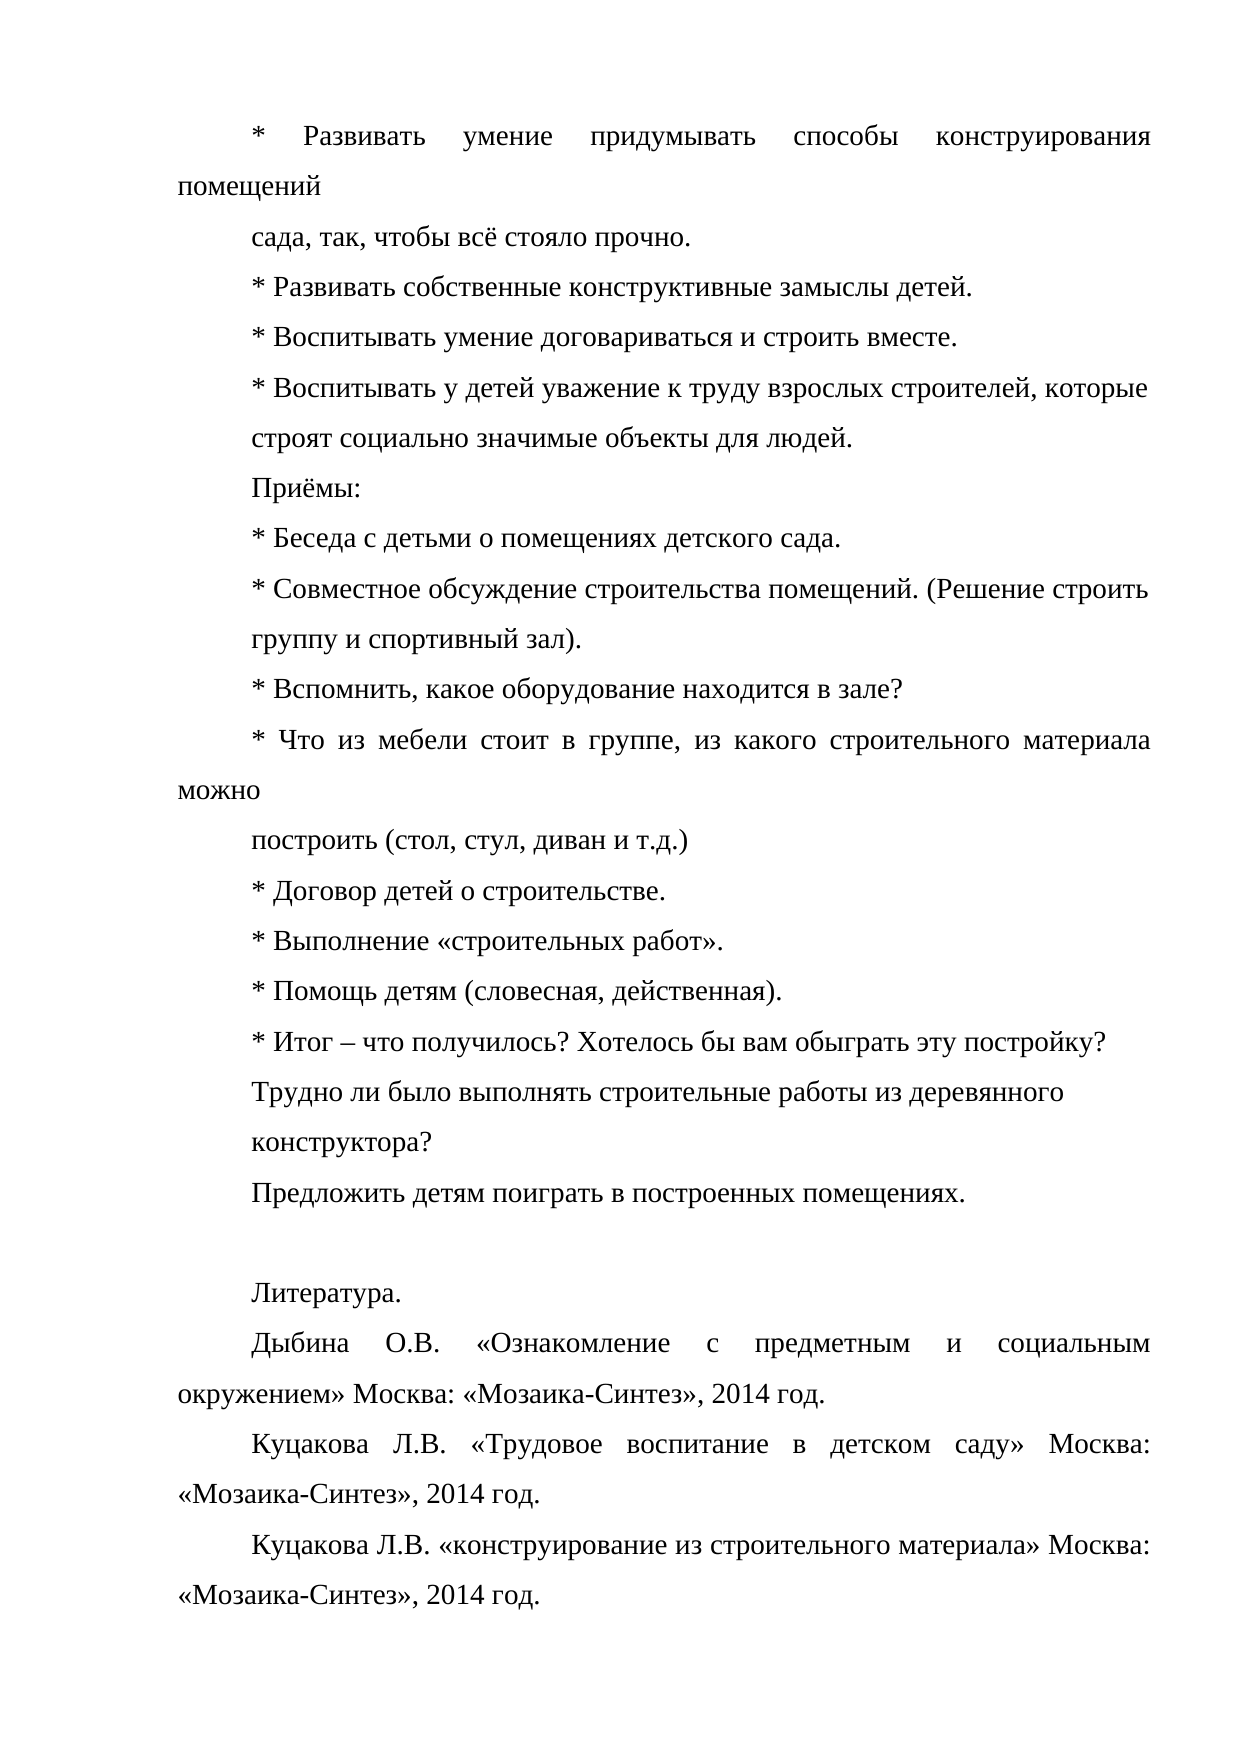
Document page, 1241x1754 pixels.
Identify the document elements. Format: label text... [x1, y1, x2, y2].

text Куцакова Л.В. «Трудовое воспитание в детском саду» Москва: «Мозаика-Синтез», 2014 год. [177, 1426, 1152, 1510]
text Литература. [177, 1275, 1152, 1309]
text * Итог – что получилось? Хотелось бы вам обыграть эту постройку? [177, 1024, 1152, 1057]
text построить (стол, стул, диван и т.д.) [177, 822, 1152, 856]
text Дыбина О.В. «Ознакомление с предметным и социальным окружением» Москва: «Мозаика-Синтез», 2014 год. [177, 1326, 1152, 1409]
text * Беседа с детьми о помещениях детского сада. [177, 521, 1152, 554]
text конструктора? [177, 1124, 1152, 1158]
text * Договор детей о строительстве. [177, 873, 1152, 906]
text * Что из мебели стоит в группе, из какого строительного материала можно [177, 722, 1152, 806]
text Приёмы: [177, 470, 1152, 504]
text Куцакова Л.В. «конструирование из строительного материала» Москва: «Мозаика-Синтез», 2014 год. [177, 1527, 1152, 1611]
text группу и спортивный зал). [177, 621, 1152, 655]
text * Воспитывать умение договариваться и строить вместе. [177, 319, 1152, 353]
text * Вспомнить, какое оборудование находится в зале? [177, 672, 1152, 705]
text сада, так, чтобы всё стояло прочно. [177, 219, 1152, 252]
text * Развивать умение придумывать способы конструирования помещений [177, 118, 1152, 202]
text Предложить детям поиграть в построенных помещениях. [177, 1175, 1152, 1208]
text * Развивать собственные конструктивные замыслы детей. [177, 269, 1152, 303]
text * Помощь детям (словесная, действенная). [177, 973, 1152, 1007]
text * Воспитывать у детей уважение к труду взрослых строителей, которые [177, 370, 1152, 403]
text Трудно ли было выполнять строительные работы из деревянного [177, 1074, 1152, 1108]
text строят социально значимые объекты для людей. [177, 420, 1152, 453]
text * Выполнение «строительных работ». [177, 923, 1152, 957]
text * Совместное обсуждение строительства помещений. (Решение строить [177, 571, 1152, 604]
